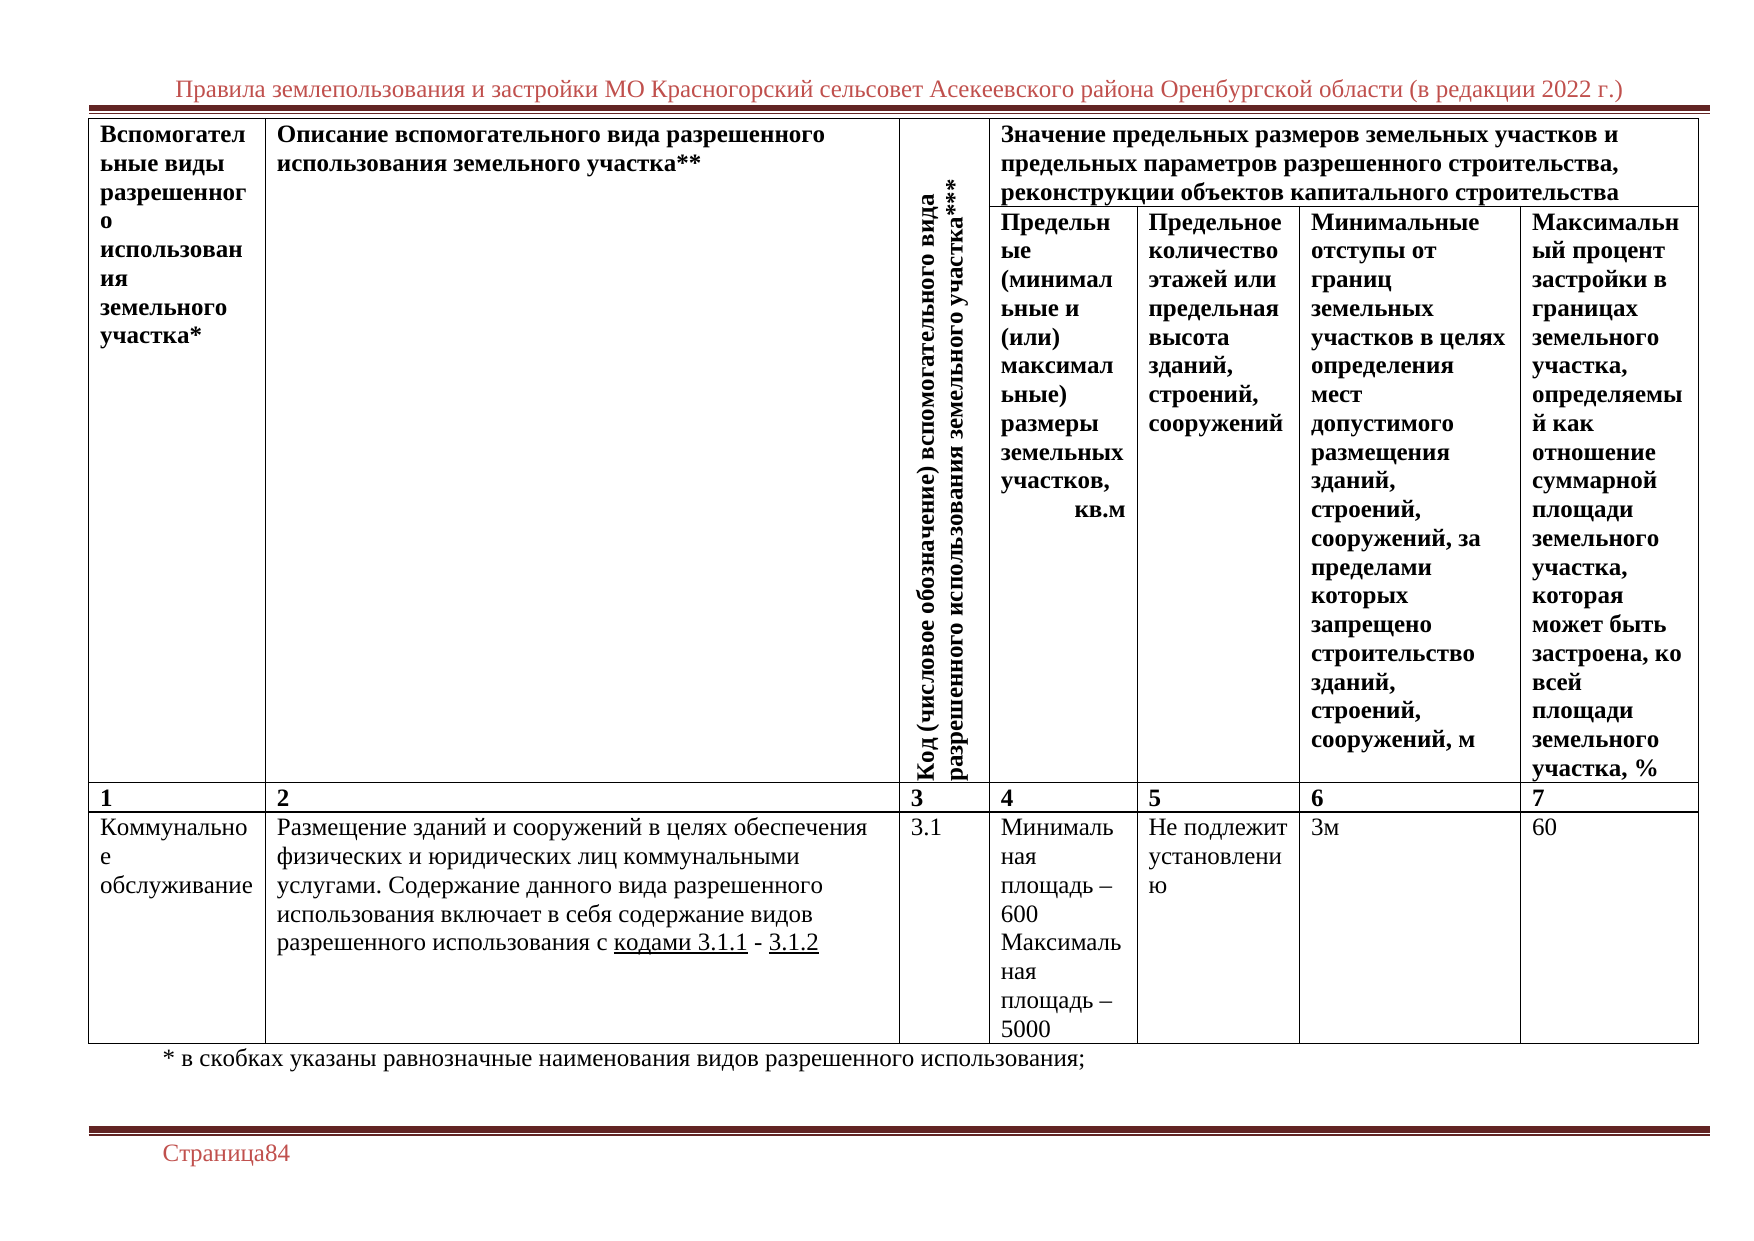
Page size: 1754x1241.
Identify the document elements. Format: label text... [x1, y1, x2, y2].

table_cell Код (числовое обозначение) вспомогательного вида разрешенного использования земельного участка*** [900, 119, 989, 782]
table_cell Минимальные отступы от границ земельных участков в целях определения мест допустимого размещения зданий, строений, сооружений, за пределами которых запрещено строительство зданий, строений, сооружений, м [1300, 207, 1520, 782]
table_cell Вспомогательные виды разрешенного использования земельного участка* [89, 119, 265, 782]
table_cell Не подлежит установлению [1138, 813, 1299, 1042]
table_cell Размещение зданий и сооружений в целях обеспечения физических и юридических лиц коммунальными услугами. Содержание данного вида разрешенного использования включает в себя содержание видов разрешенного использования с кодами 3.1.1 - 3.1.2 [266, 813, 899, 1042]
table_cell Предельное количество этажей или предельная высота зданий, строений, сооружений [1138, 207, 1299, 782]
table_cell 1 [89, 783, 265, 811]
table_cell 4 [990, 783, 1137, 811]
table_cell 7 [1521, 783, 1698, 811]
table_cell Предельные (минимальные и (или) максимальные) размеры земельных участков, кв.м [990, 207, 1137, 782]
table_cell Коммунальное обслуживание [89, 813, 265, 1042]
table_cell 5 [1138, 783, 1299, 811]
table_cell 60 [1521, 813, 1698, 1042]
table_cell 3 [900, 783, 989, 811]
table_cell 6 [1300, 783, 1520, 811]
table_cell Минимальная площадь – 600 Максимальная площадь – 5000 [990, 813, 1137, 1042]
table_cell 3.1 [900, 813, 989, 1042]
table_cell Максимальный процент застройки в границах земельного участка, определяемый как отношение суммарной площади земельного участка, которая может быть застроена, ко всей площади земельного участка, % [1521, 207, 1698, 782]
table_cell Описание вспомогательного вида разрешенного использования земельного участка** [266, 119, 899, 782]
table_cell 2 [266, 783, 899, 811]
text * в скобках указаны равнозначные наименования видов разрешенного использования; [162, 1043, 1710, 1072]
table_cell 3м [1300, 813, 1520, 1042]
table_cell Значение предельных размеров земельных участков и предельных параметров разрешенного строительства, реконструкции объектов капитального строительства [990, 119, 1698, 206]
